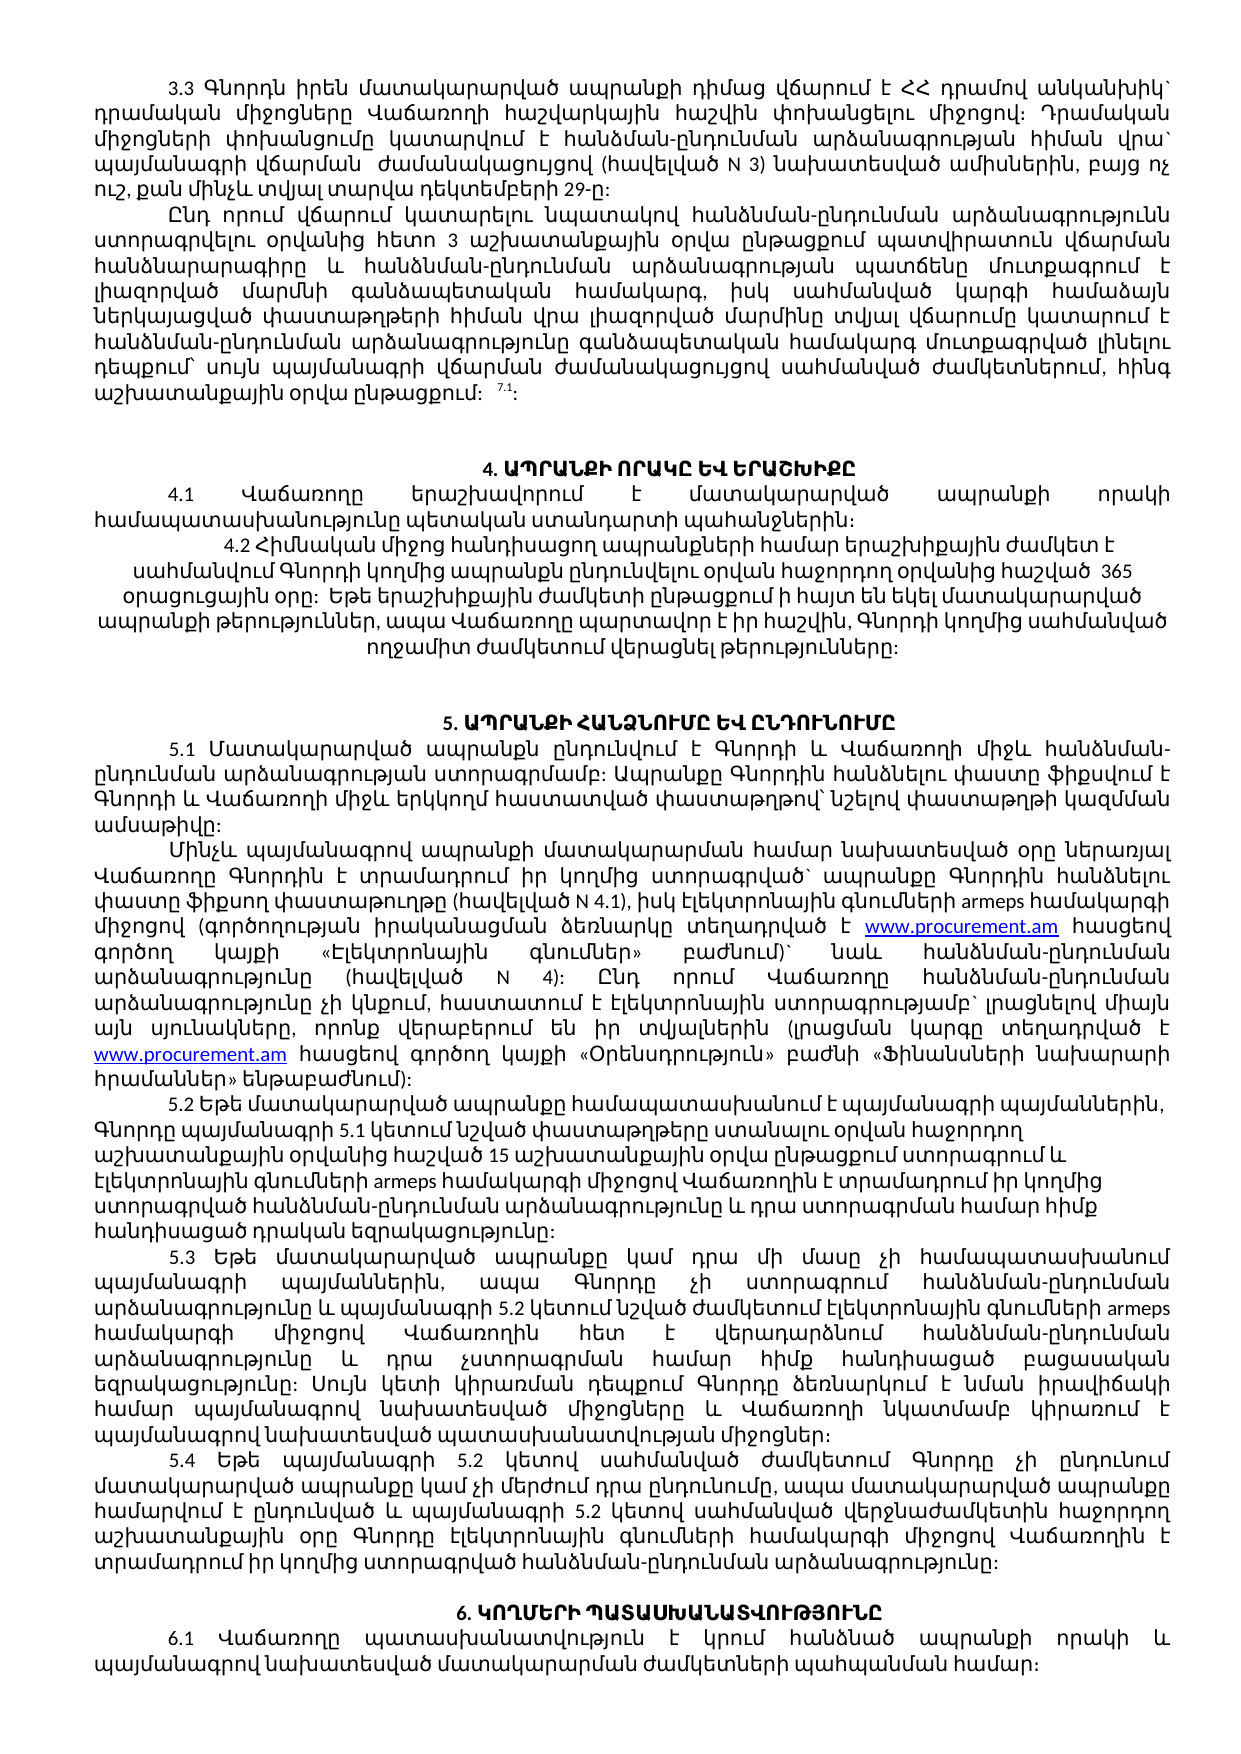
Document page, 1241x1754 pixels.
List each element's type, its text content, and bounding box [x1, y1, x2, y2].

text 6.1 Վաճառողը պատասխանատվություն է կրում հանձնած ապրանքի որակի և պայմանագրով նախատեսված մատակարարման ժամկետների պահպանման համար։ [94, 1625, 1171, 1676]
text 5.4 Եթե պայմանագրի 5.2 կետով սահմանված ժամկետում Գնորդը չի ընդունում մատակարարված ապրանքը կամ չի մերժում դրա ընդունումը, ապա մատակարարված ապրանքը համարվում է ընդունված և պայմանագրի 5.2 կետով սահմանված վերջնաժամկետին հաջորդող աշխատանքային օրը Գնորդը էլեկտրոնային գնումների համակարգի միջոցով Վաճառողին է տրամադրում իր կողմից ստորագրված հանձնման-ընդունման արձանագրությունը: [94, 1447, 1171, 1574]
text 5. ԱՊՐԱՆՔԻ ՀԱՆՁՆՈՒՄԸ ԵՎ ԸՆԴՈՒՆՈՒՄԸ [94, 710, 1171, 736]
text 4.2 Հիմնական միջոց հանդիսացող ապրանքների համար երաշխիքային ժամկետ է սահմանվում Գնորդի կողմից ապրանքն ընդունվելու օրվան հաջորդող օրվանից հաշված 365 օրացուցային օրը: Եթե երաշխիքային ժամկետի ընթացքում ի հայտ են եկել մատակարարված ապրանքի թերություններ, ապա Վաճառողը պարտավոր է իր հաշվին, Գնորդի կողմից սահմանված ողջամիտ ժամկետում վերացնել թերությունները: [94, 532, 1171, 659]
text 5.1 Մատակարարված ապրանքն ընդունվում է Գնորդի և Վաճառողի միջև հանձնման-ընդունման արձանագրության ստորագրմամբ: Ապրանքը Գնորդին հանձնելու փաստը ֆիքսվում է Գնորդի և Վաճառողի միջև երկկողմ հաստատված փաստաթղթով՝ նշելով փաստաթղթի կազմման ամսաթիվը: [94, 736, 1171, 837]
text 5.3 Եթե մատակարարված ապրանքը կամ դրա մի մասը չի համապատասխանում պայմանագրի պայմաններին, ապա Գնորդը չի ստորագրում հանձնման-ընդունման արձանագրությունը և պայմանագրի 5.2 կետում նշված ժամկետում էլեկտրոնային գնումների armeps համակարգի միջոցով Վաճառողին հետ է վերադարձնում հանձնման-ընդունման արձանագրությունը և դրա չստորագրման համար հիմք հանդիսացած բացասական եզրակացությունը: Սույն կետի կիրառման դեպքում Գնորդը ձեռնարկում է նման իրավիճակի համար պայմանագրով նախատեսված միջոցները և Վաճառողի նկատմամբ կիրառում է պայմանագրով նախատեսված պատասխանատվության միջոցներ։ [94, 1244, 1171, 1447]
text 5.2 Եթե մատակարարված ապրանքը համապատասխանում է պայմանագրի պայմաններին, Գնորդը պայմանագրի 5.1 կետում նշված փաստաթղթերը ստանալու օրվան հաջորդող աշխատանքային օրվանից հաշված 15 աշխատանքային օրվա ընթացքում ստորագրում և էլեկտրոնային գնումների armeps համակարգի միջոցով Վաճառողին է տրամադրում իր կողմից ստորագրված հանձնման-ընդունման արձանագրությունը և դրա ստորագրման համար հիմք հանդիսացած դրական եզրակացությունը: [94, 1092, 1171, 1244]
text 4.1 Վաճառողը երաշխավորում է մատակարարված ապրանքի որակի համապատասխանությունը պետական ստանդարտի պահանջներին։ [94, 482, 1171, 532]
text Մինչև պայմանագրով ապրանքի մատակարարման համար նախատեսված օրը ներառյալ Վաճառողը Գնորդին է տրամադրում իր կողմից ստորագրված` ապրանքը Գնորդին հանձնելու փաստը ֆիքսող փաստաթուղթը (հավելված N 4.1), իսկ էլեկտրոնային գնումների armeps համակարգի միջոցով (գործողության իրականացման ձեռնարկը տեղադրված է www.procurement.am հասցեով գործող կայքի «Էլեկտրոնային գնումներ» բաժնում)` նաև հանձնման-ընդունման արձանագրությունը (հավելված N 4): Ընդ որում Վաճառողը հանձնման-ընդունման արձանագրությունը չի կնքում, հաստատում է էլեկտրոնային ստորագրությամբ` լրացնելով միայն այն սյունակները, որոնք վերաբերում են իր տվյալներին (լրացման կարգը տեղադրված է www.procurement.am հասցեով գործող կայքի «Օրենսդրություն» բաժնի «Ֆինանսների նախարարի հրամաններ» ենթաբաժնում): [94, 837, 1171, 1092]
text 3.3 Գնորդն իրեն մատակարարված ապրանքի դիմաց վճարում է ՀՀ դրամով անկանխիկ` դրամական միջոցները Վաճառողի հաշվարկային հաշվին փոխանցելու միջոցով։ Դրամական միջոցների փոխանցումը կատարվում է հանձման-ընդունման արձանագրության հիման վրա` պայմանագրի վճարման ժամանակացույցով (հավելված N 3) նախատեսված ամիսներին, բայց ոչ ուշ, քան մինչև տվյալ տարվա դեկտեմբերի 29-ը: [94, 75, 1171, 202]
text 4. ԱՊՐԱՆՔԻ ՈՐԱԿԸ ԵՎ ԵՐԱՇԽԻՔԸ [94, 456, 1171, 482]
text 6. ԿՈՂՄԵՐԻ ՊԱՏԱՍԽԱՆԱՏՎՈՒԹՅՈՒՆԸ [94, 1600, 1171, 1625]
